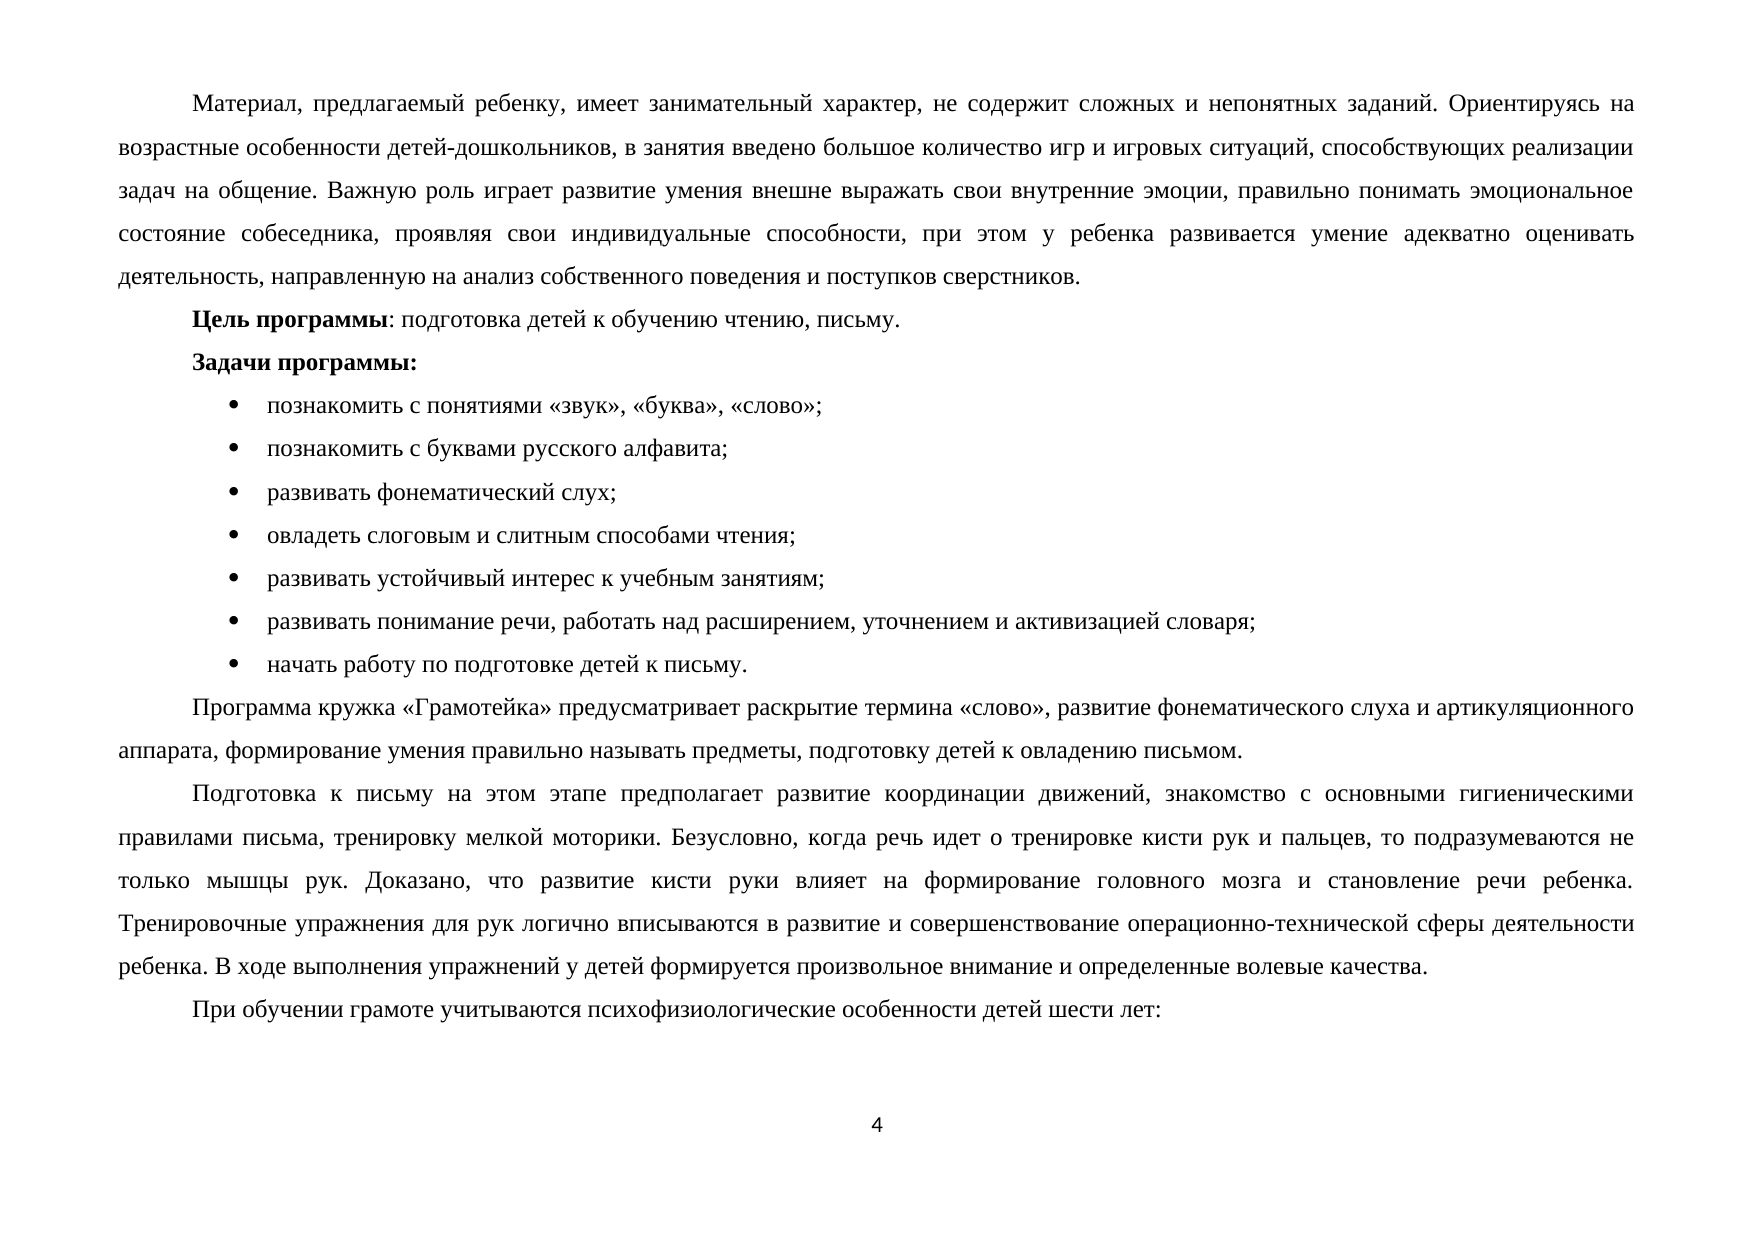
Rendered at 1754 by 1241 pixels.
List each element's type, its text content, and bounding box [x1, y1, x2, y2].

text Цель программы: подготовка детей к обучению чтению, письму. [118, 304, 1636, 333]
list познакомить с понятиями «звук», «буква», «слово»; [229, 390, 1636, 419]
list развивать фонематический слух; [229, 477, 1636, 505]
list начать работу по подготовке детей к письму. [229, 649, 1636, 678]
text Программа кружка «Грамотейка» предусматривает раскрытие термина «слово», развитие фонематического слуха и артикуляционного аппарата, формирование умения правильно называть предметы, подготовку детей к овладению письмом. [118, 692, 1636, 764]
text Подготовка к письму на этом этапе предполагает развитие координации движений, знакомство с основными гигиеническими правилами письма, тренировку мелкой моторики. Безусловно, когда речь идет о тренировке кисти рук и пальцев, то подразумеваются не только мышцы рук. Доказано, что развитие кисти руки влияет на формирование головного мозга и становление речи ребенка. Тренировочные упражнения для рук логично вписываются в развитие и совершенствование операционно-технической сферы деятельности ребенка. В ходе выполнения упражнений у детей формируется произвольное внимание и определенные волевые качества. [118, 778, 1636, 980]
list овладеть слоговым и слитным способами чтения; [229, 520, 1636, 548]
list развивать устойчивый интерес к учебным занятиям; [229, 563, 1636, 592]
list познакомить с буквами русского алфавита; [229, 433, 1636, 462]
text Задачи программы: [118, 347, 1636, 376]
text Материал, предлагаемый ребенку, имеет занимательный характер, не содержит сложных и непонятных заданий. Ориентируясь на возрастные особенности детей-дошкольников, в занятия введено большое количество игр и игровых ситуаций, способствующих реализации задач на общение. Важную роль играет развитие умения внешне выражать свои внутренние эмоции, правильно понимать эмоциональное состояние собеседника, проявляя свои индивидуальные способности, при этом у ребенка развивается умение адекватно оценивать деятельность, направленную на анализ собственного поведения и поступков сверстников. [118, 88, 1636, 290]
list развивать понимание речи, работать над расширением, уточнением и активизацией словаря; [229, 606, 1636, 635]
text При обучении грамоте учитываются психофизиологические особенности детей шести лет: [118, 994, 1636, 1023]
